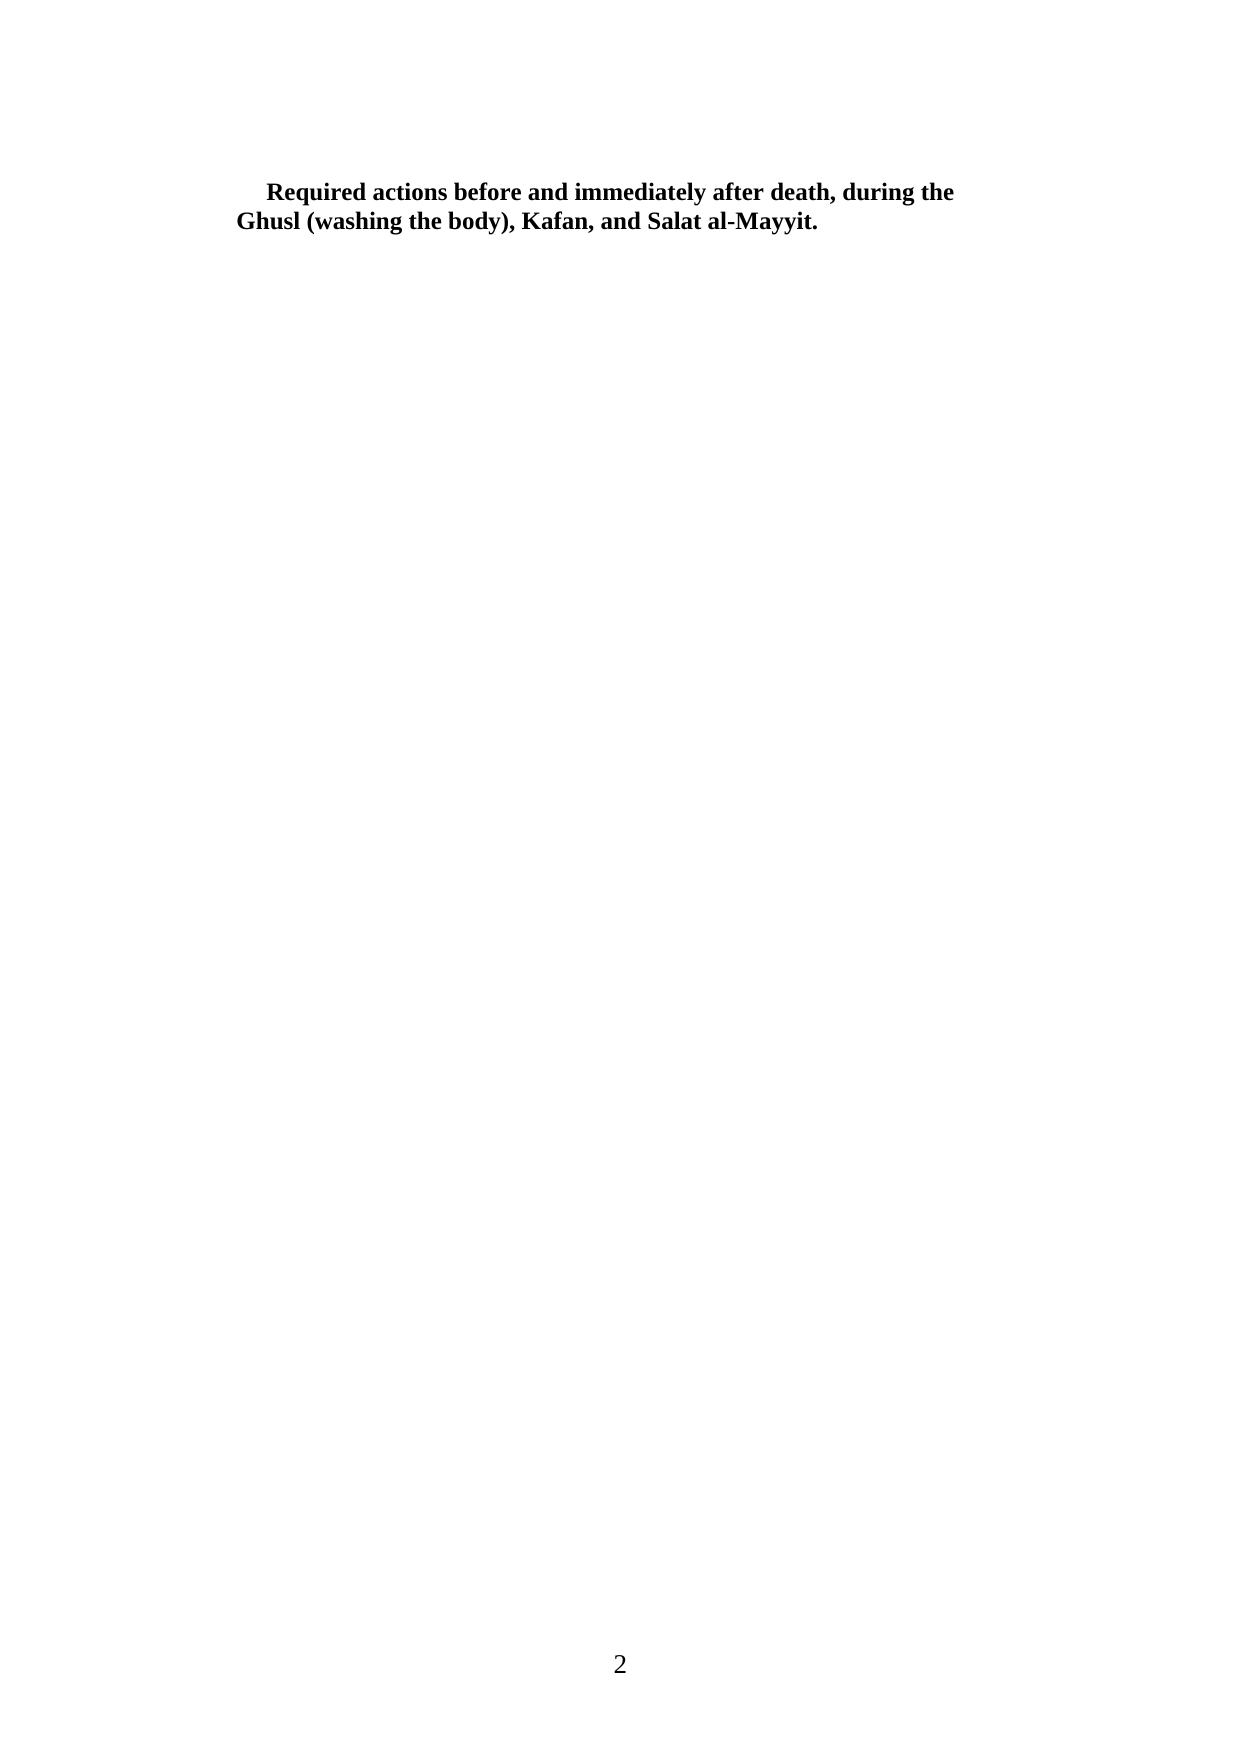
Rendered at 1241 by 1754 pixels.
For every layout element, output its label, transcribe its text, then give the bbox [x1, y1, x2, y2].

text Required actions before and immediately after death, during the Ghusl (washing the body), Kafan, and Salat al-Mayyit. [236, 177, 1004, 235]
